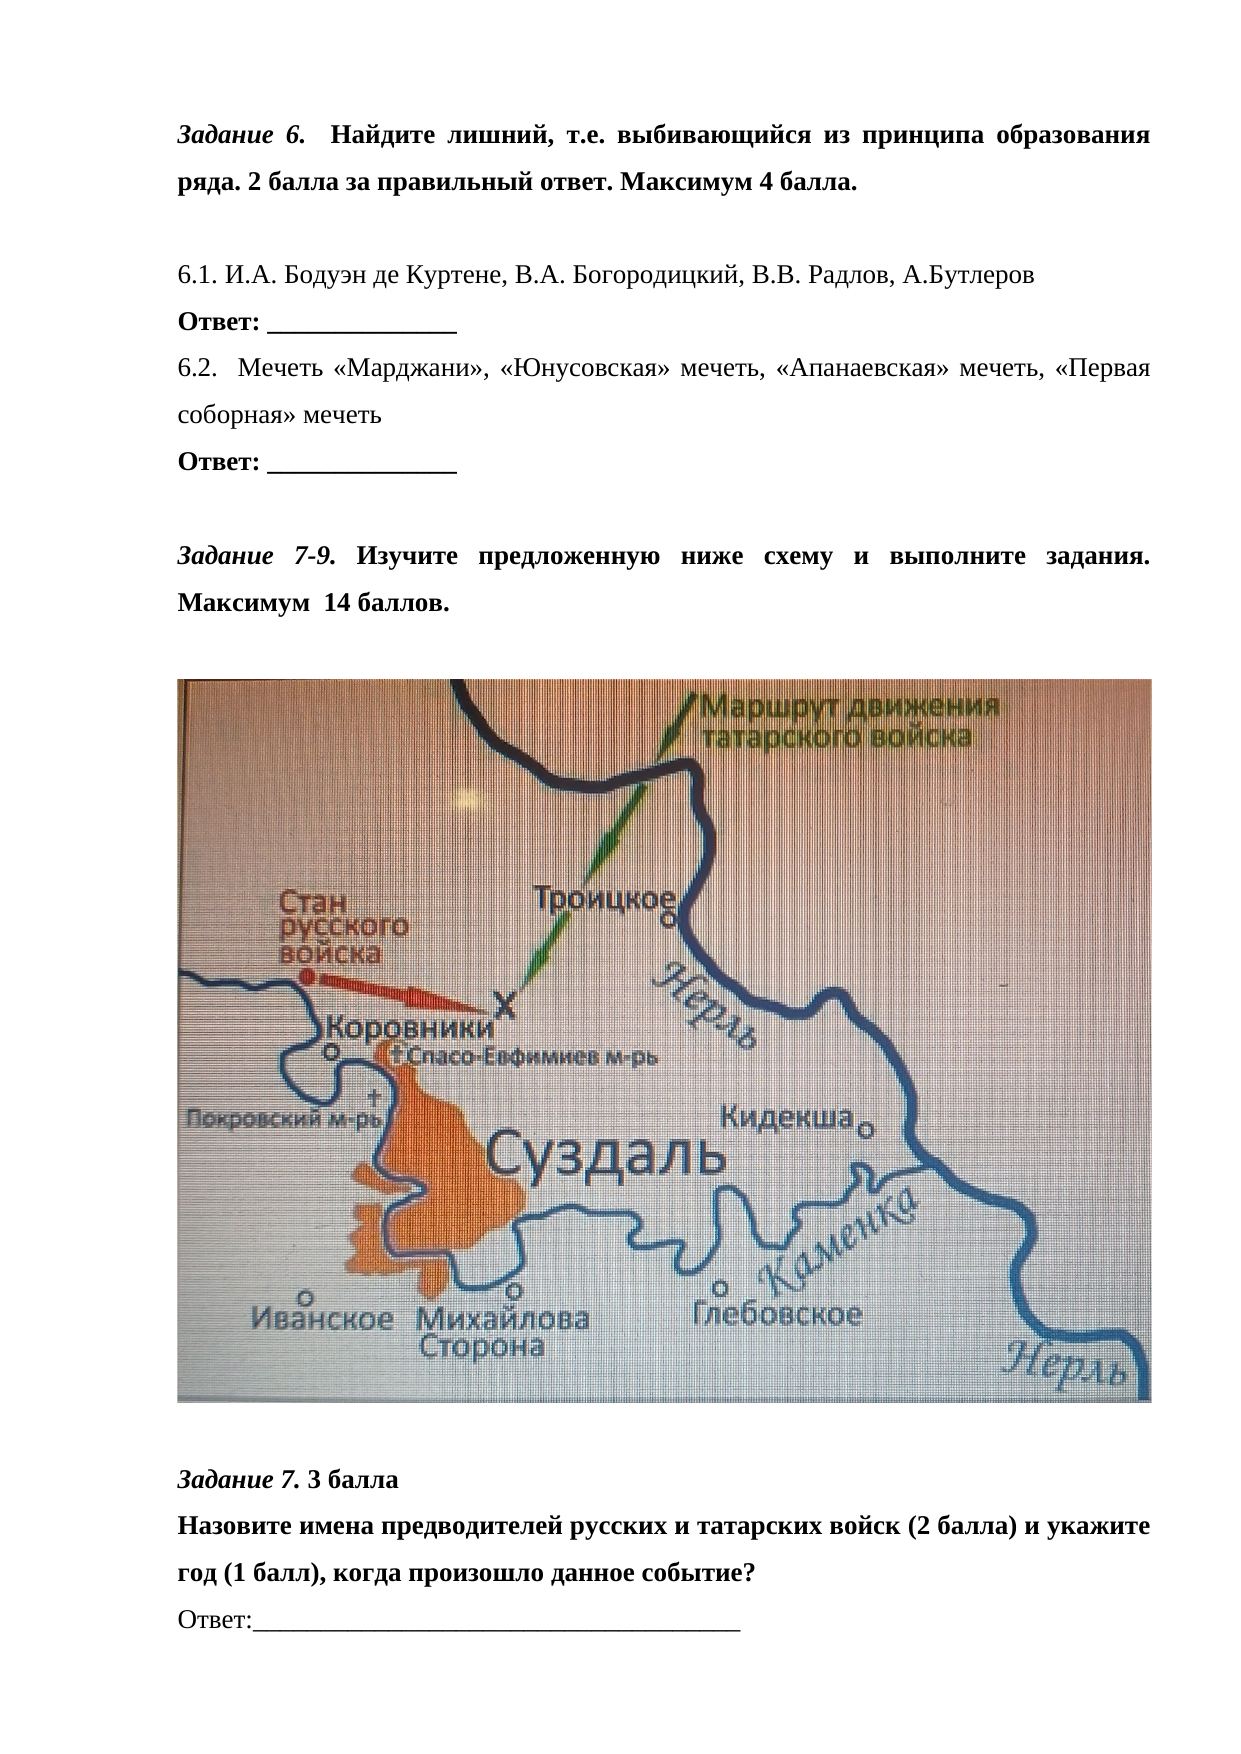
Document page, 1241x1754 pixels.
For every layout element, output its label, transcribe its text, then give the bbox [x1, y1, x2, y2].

list 6.2. Мечеть «Марджани», «Юнусовская» мечеть, «Апанаевская» мечеть, «Первая соборная» мечеть [177, 351, 1152, 429]
picture [177, 679, 1152, 1403]
text Ответ:____________________________________ [177, 1603, 1152, 1634]
text Назовите имена предводителей русских и татарских войск (2 балла) и укажите год (1 балл), когда произошло данное событие? [177, 1509, 1152, 1587]
text Задание 7. 3 балла [177, 1463, 1152, 1494]
list 6.1. И.А. Бодуэн де Куртене, В.А. Богородицкий, В.В. Радлов, А.Бутлеров [177, 258, 1152, 289]
text Задание 6. Найдите лишний, т.е. выбивающийся из принципа образования ряда. 2 балла за правильный ответ. Максимум 4 балла. [177, 118, 1152, 196]
text Задание 7-9. Изучите предложенную ниже схему и выполните задания. Максимум 14 баллов. [177, 539, 1152, 617]
list Ответ: ______________ [177, 305, 1152, 336]
list Ответ: ______________ [177, 445, 1152, 476]
